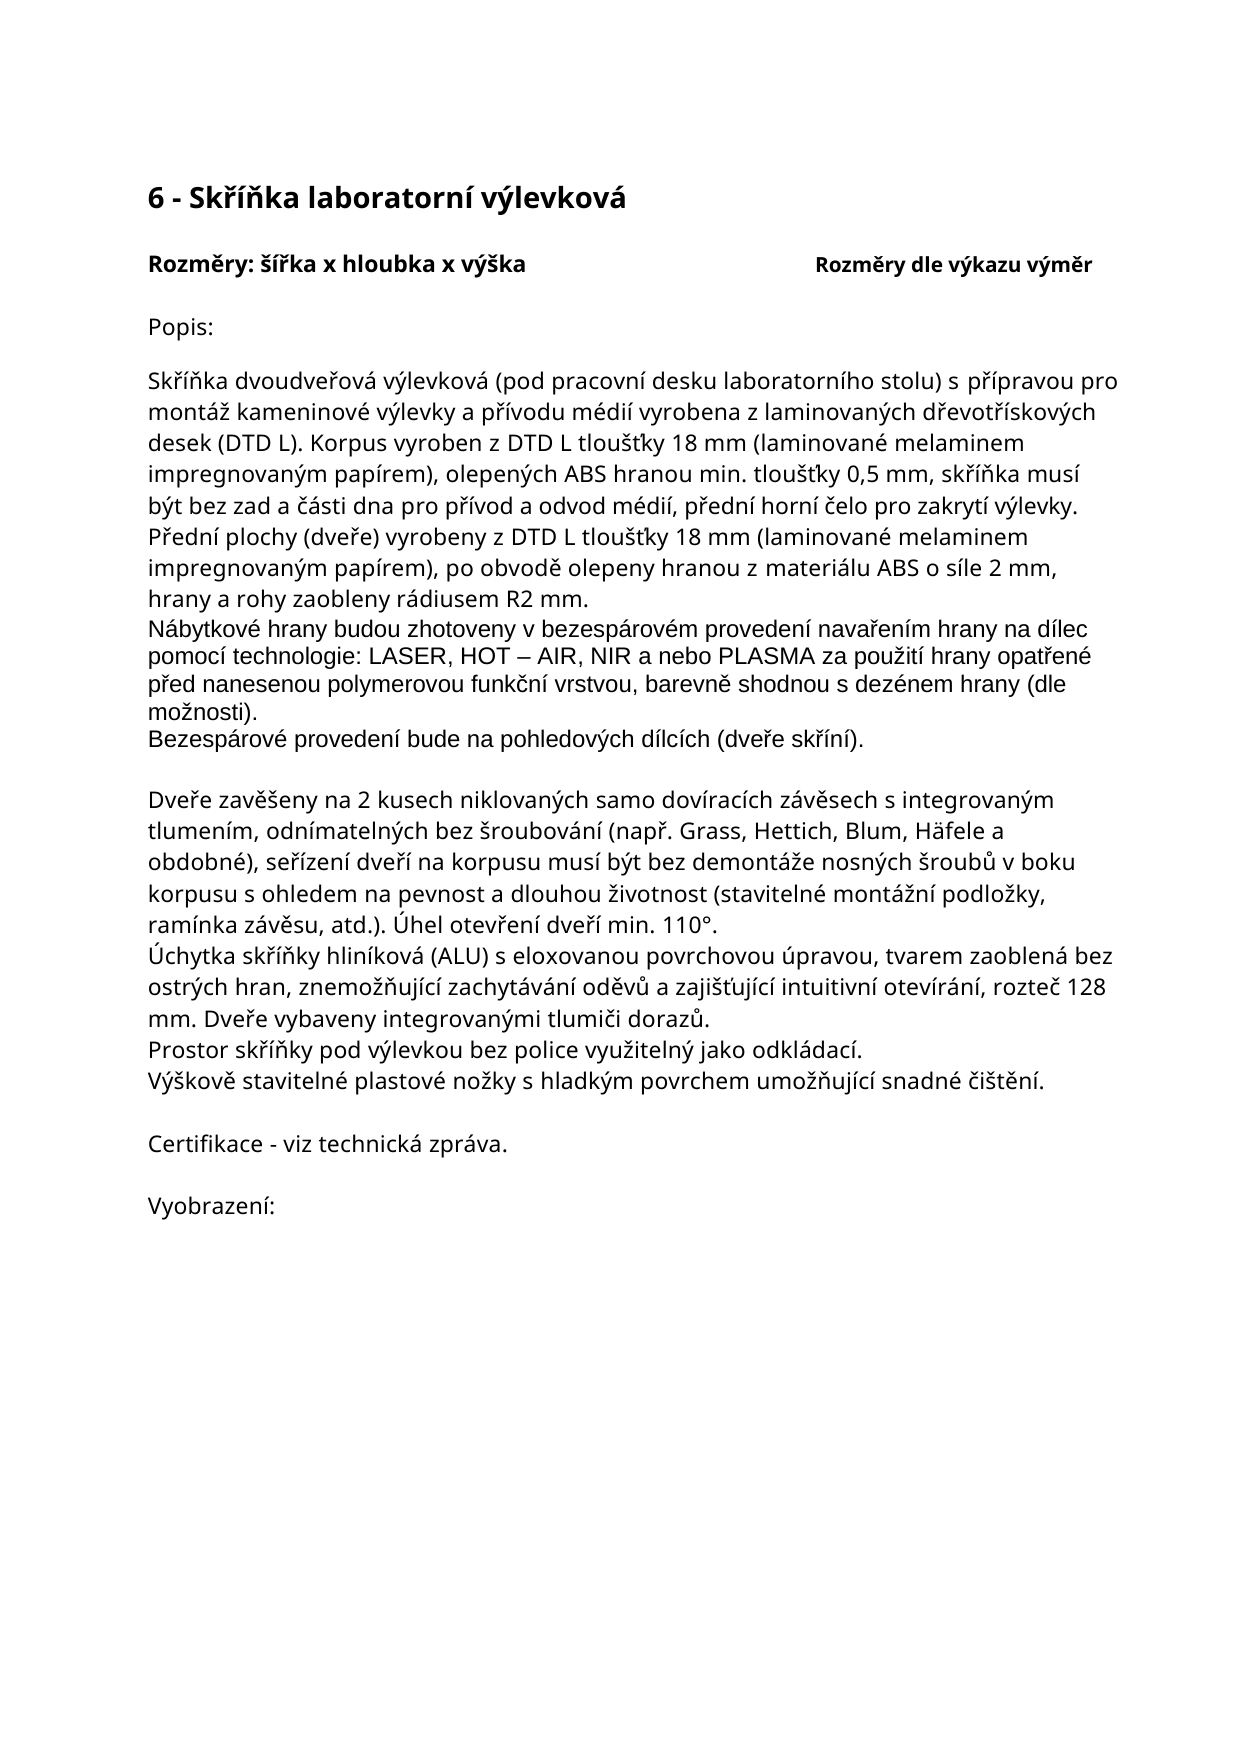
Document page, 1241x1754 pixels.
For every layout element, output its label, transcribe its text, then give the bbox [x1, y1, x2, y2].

text Rozměry: šířka x hloubka x výška Rozměry dle výkazu výměr [148, 248, 1122, 279]
text Vyobrazení: [148, 1190, 1122, 1221]
text Úchytka skříňky hliníková (ALU) s eloxovanou povrchovou úpravou, tvarem zaoblená bez ostrých hran, znemožňující zachytávání oděvů a zajišťující intuitivní otevírání, rozteč 128 mm. Dveře vybaveny integrovanými tlumiči dorazů. [148, 940, 1122, 1034]
text 6 - Skříňka laboratorní výlevková [148, 177, 1122, 217]
text Prostor skříňky pod výlevkou bez police využitelný jako odkládací. [148, 1034, 1122, 1065]
text Skříňka dvoudveřová výlevková (pod pracovní desku laboratorního stolu) s přípravou pro montáž kameninové výlevky a přívodu médií vyrobena z laminovaných dřevotřískových desek (DTD L). Korpus vyroben z DTD L tloušťky 18 mm (laminované melaminem impregnovaným papírem), olepených ABS hranou min. tloušťky 0,5 mm, skříňka musí být bez zad a části dna pro přívod a odvod médií, přední horní čelo pro zakrytí výlevky. [148, 364, 1122, 521]
text Nábytkové hrany budou zhotoveny v bezespárovém provedení navařením hrany na dílec pomocí technologie: LASER, HOT – AIR, NIR a nebo PLASMA za použití hrany opatřené před nanesenou polymerovou funkční vrstvou, barevně shodnou s dezénem hrany (dle možnosti). [148, 614, 1122, 725]
text Dveře zavěšeny na 2 kusech niklovaných samo dovíracích závěsech s integrovaným tlumením, odnímatelných bez šroubování (např. Grass, Hettich, Blum, Häfele a obdobné), seřízení dveří na korpusu musí být bez demontáže nosných šroubů v boku korpusu s ohledem na pevnost a dlouhou životnost (stavitelné montážní podložky, ramínka závěsu, atd.). Úhel otevření dveří min. 110°. [148, 784, 1122, 940]
text Přední plochy (dveře) vyrobeny z DTD L tloušťky 18 mm (laminované melaminem impregnovaným papírem), po obvodě olepeny hranou z materiálu ABS o síle 2 mm, hrany a rohy zaobleny rádiusem R2 mm. [148, 521, 1122, 614]
text Výškově stavitelné plastové nožky s hladkým povrchem umožňující snadné čištění. [148, 1065, 1122, 1096]
text Certifikace - viz technická zpráva. [148, 1128, 1122, 1159]
text Popis: [148, 311, 1122, 342]
text Bezespárové provedení bude na pohledových dílcích (dveře skříní). [148, 725, 1122, 753]
